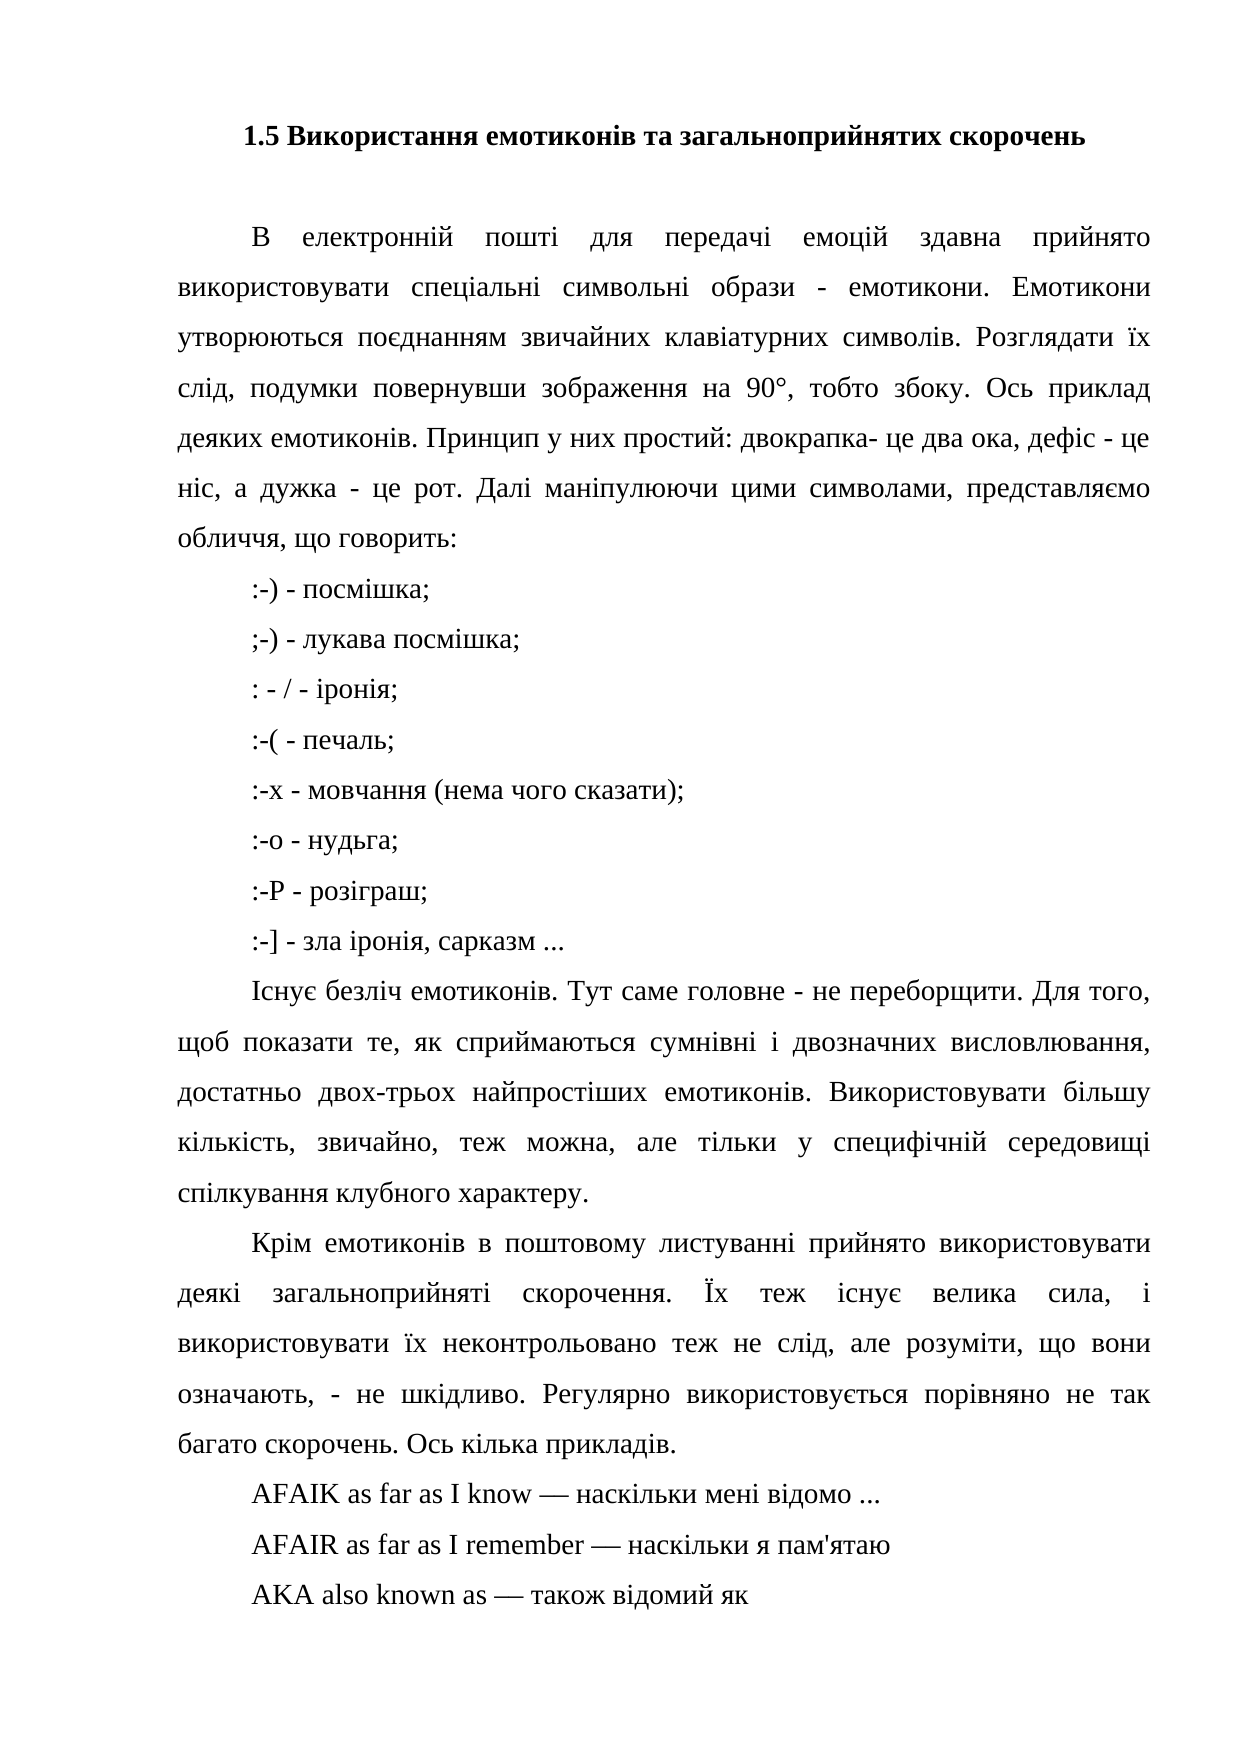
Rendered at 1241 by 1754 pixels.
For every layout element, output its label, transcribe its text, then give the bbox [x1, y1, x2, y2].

text :-Р - розіграш; [177, 873, 1152, 906]
subtitle 1.5 Використання емотиконів та загальноприйнятих скорочень [177, 118, 1152, 152]
text :-) - посмішка; [177, 571, 1152, 604]
text AKA also known as –– також відомий як [177, 1577, 1152, 1611]
text :-о - нудьга; [177, 822, 1152, 856]
text Крім емотиконів в поштовому листуванні прийнято використовувати деякі загальноприйняті скорочення. Їх теж існує велика сила, і використовувати їх неконтрольовано теж не слід, але розуміти, що вони означають, - не шкідливо. Регулярно використовується порівняно не так багато скорочень. Ось кілька прикладів. [177, 1225, 1152, 1460]
text ;-) - лукава посмішка; [177, 621, 1152, 655]
text : - / - іронія; [177, 672, 1152, 705]
text AFAIK as far as I know –– наскільки мені відомо ... [177, 1477, 1152, 1510]
text В електронній пошті для передачі емоцій здавна прийнято використовувати спеціальні символьні образи - емотикони. Емотикони утворюються поєднанням звичайних клавіатурних символів. Розглядати їх слід, подумки повернувши зображення на 90°, тобто збоку. Ось приклад деяких емотиконів. Принцип у них простий: двокрапка- це два ока, дефіс - це ніс, а дужка - це рот. Далі маніпулюючи цими символами, представляємо обличчя, що говорить: [177, 219, 1152, 554]
text :-] - зла іронія, сарказм ... [177, 923, 1152, 957]
text :-( - печаль; [177, 722, 1152, 755]
text Існує безліч емотиконів. Тут саме головне - не переборщити. Для того, щоб показати те, як сприймаються сумнівні і двозначних висловлювання, достатньо двох-трьох найпростіших емотиконів. Використовувати більшу кількість, звичайно, теж можна, але тільки у специфічній середовищі спілкування клубного характеру. [177, 973, 1152, 1208]
text AFAIR as far as I remember –– наскільки я пам'ятаю [177, 1527, 1152, 1560]
text :-х - мовчання (нема чого сказати); [177, 772, 1152, 806]
